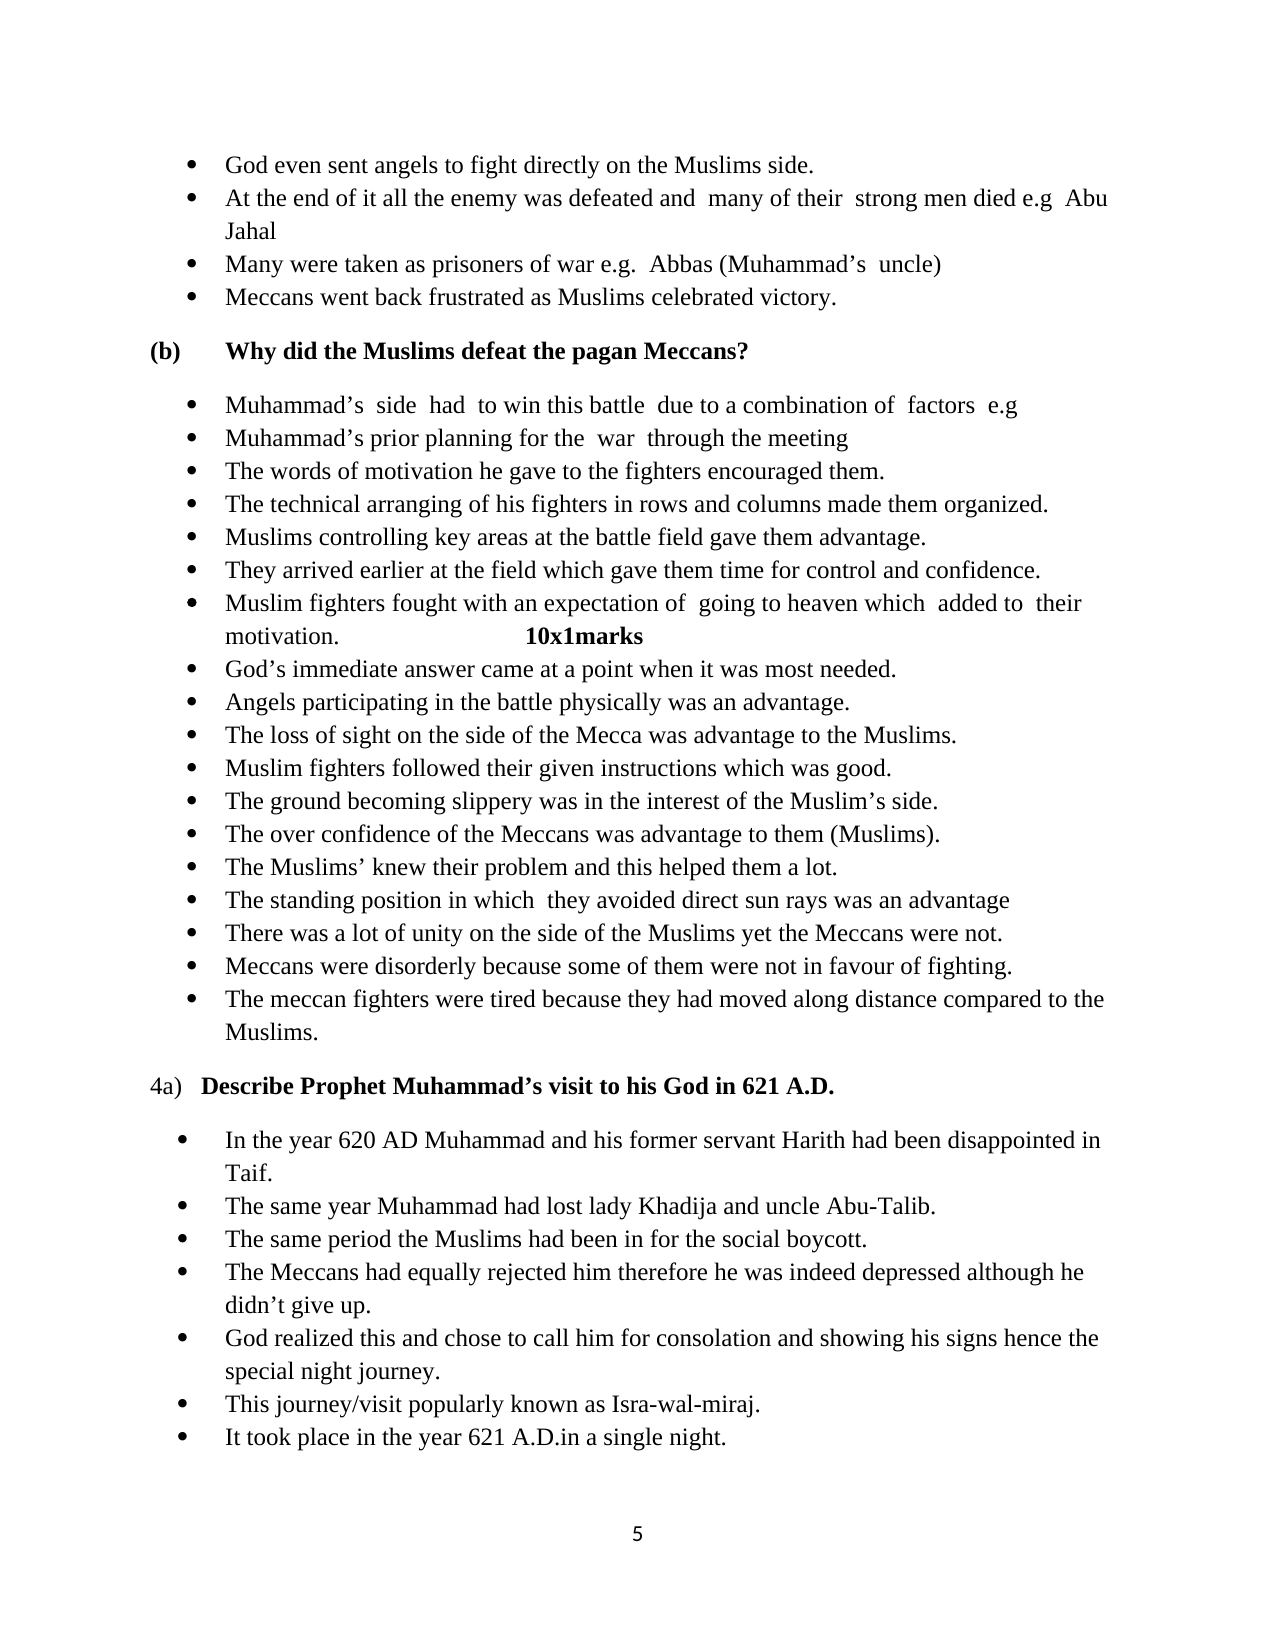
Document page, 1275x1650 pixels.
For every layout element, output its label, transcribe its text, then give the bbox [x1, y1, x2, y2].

list God realized this and chose to call him for consolation and showing his signs hence the special night journey. [178, 1323, 1125, 1385]
text 4a) Describe Prophet Muhammad’s visit to his God in 621 A.D. [150, 1071, 1125, 1100]
list Muhammad’s prior planning for the war through the meeting [187, 423, 1125, 452]
list Muhammad’s side had to win this battle due to a combination of factors e.g [187, 390, 1125, 418]
list In the year 620 AD Muhammad and his former servant Harith had been disappointed in Taif. [178, 1125, 1125, 1187]
list They arrived earlier at the field which gave them time for control and confidence. [187, 555, 1125, 584]
list The same period the Muslims had been in for the social boycott. [178, 1224, 1125, 1253]
list It took place in the year 621 A.D.in a single night. [178, 1422, 1125, 1451]
list The over confidence of the Meccans was advantage to them (Muslims). [187, 819, 1125, 848]
list Angels participating in the battle physically was an advantage. [187, 687, 1125, 716]
list Many were taken as prisoners of war e.g. Abbas (Muhammad’s uncle) [187, 249, 1125, 278]
list The technical arranging of his fighters in rows and columns made them organized. [187, 489, 1125, 518]
list God even sent angels to fight directly on the Muslims side. [187, 150, 1125, 179]
list This journey/visit popularly known as Isra-wal-miraj. [178, 1389, 1125, 1418]
list Muslim fighters fought with an expectation of going to heaven which added to their motivation. 10x1marks [187, 588, 1125, 650]
list Muslim fighters followed their given instructions which was good. [187, 753, 1125, 782]
list The meccan fighters were tired because they had moved along distance compared to the Muslims. [187, 984, 1125, 1046]
list The standing position in which they avoided direct sun rays was an advantage [187, 885, 1125, 914]
list The loss of sight on the side of the Mecca was advantage to the Muslims. [187, 720, 1125, 749]
list Muslims controlling key areas at the battle field gave them advantage. [187, 522, 1125, 551]
list The Meccans had equally rejected him therefore he was indeed depressed although he didn’t give up. [178, 1257, 1125, 1319]
text (b) Why did the Muslims defeat the pagan Meccans? [150, 336, 1125, 365]
list There was a lot of unity on the side of the Muslims yet the Meccans were not. [187, 918, 1125, 947]
list God’s immediate answer came at a point when it was most needed. [187, 654, 1125, 683]
list At the end of it all the enemy was defeated and many of their strong men died e.g Abu Jahal [187, 183, 1125, 245]
list The Muslims’ knew their problem and this helped them a lot. [187, 852, 1125, 881]
list Meccans were disorderly because some of them were not in favour of fighting. [187, 951, 1125, 980]
list The words of motivation he gave to the fighters encouraged them. [187, 456, 1125, 484]
list The same year Muhammad had lost lady Khadija and uncle Abu-Talib. [178, 1191, 1125, 1220]
list Meccans went back frustrated as Muslims celebrated victory. [187, 282, 1125, 311]
list The ground becoming slippery was in the interest of the Muslim’s side. [187, 786, 1125, 815]
